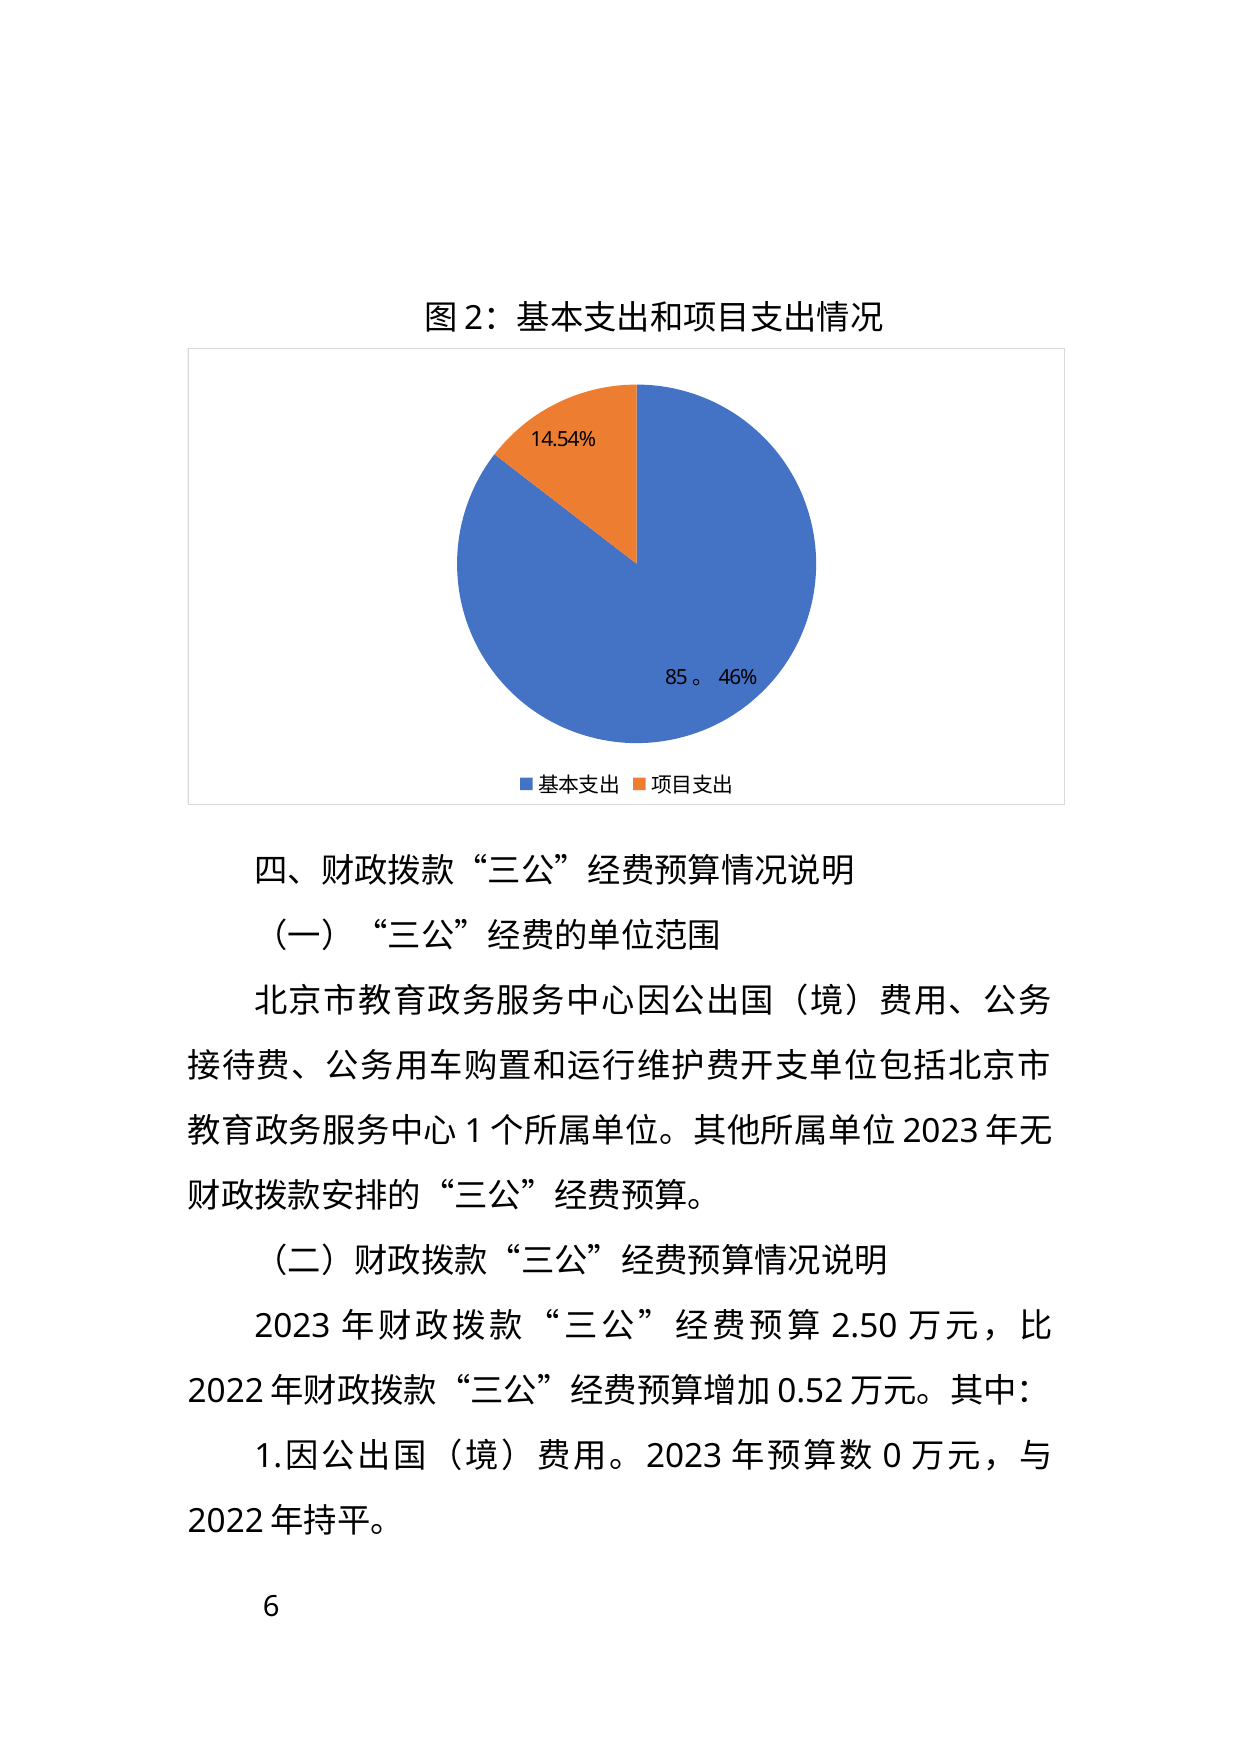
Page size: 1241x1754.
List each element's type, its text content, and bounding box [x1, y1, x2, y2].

text 图2：基本支出和项目支出情况 [187, 283, 1053, 348]
text （一）“三公”经费的单位范围 [187, 900, 1053, 965]
text 四、财政拨款“三公”经费预算情况说明 [187, 835, 1053, 900]
text 1.因公出国（境）费用。2023年预算数0万元，与2022年持平。 [187, 1420, 1053, 1550]
text 2023年财政拨款“三公”经费预算2.50万元，比2022年财政拨款“三公”经费预算增加0.52万元。其中： [187, 1290, 1053, 1420]
text 北京市教育政务服务中心因公出国（境）费用、公务接待费、公务用车购置和运行维护费开支单位包括北京市教育政务服务中心1个所属单位。其他所属单位2023年无财政拨款安排的“三公”经费预算。 [187, 965, 1053, 1225]
text （二）财政拨款“三公”经费预算情况说明 [187, 1225, 1053, 1290]
